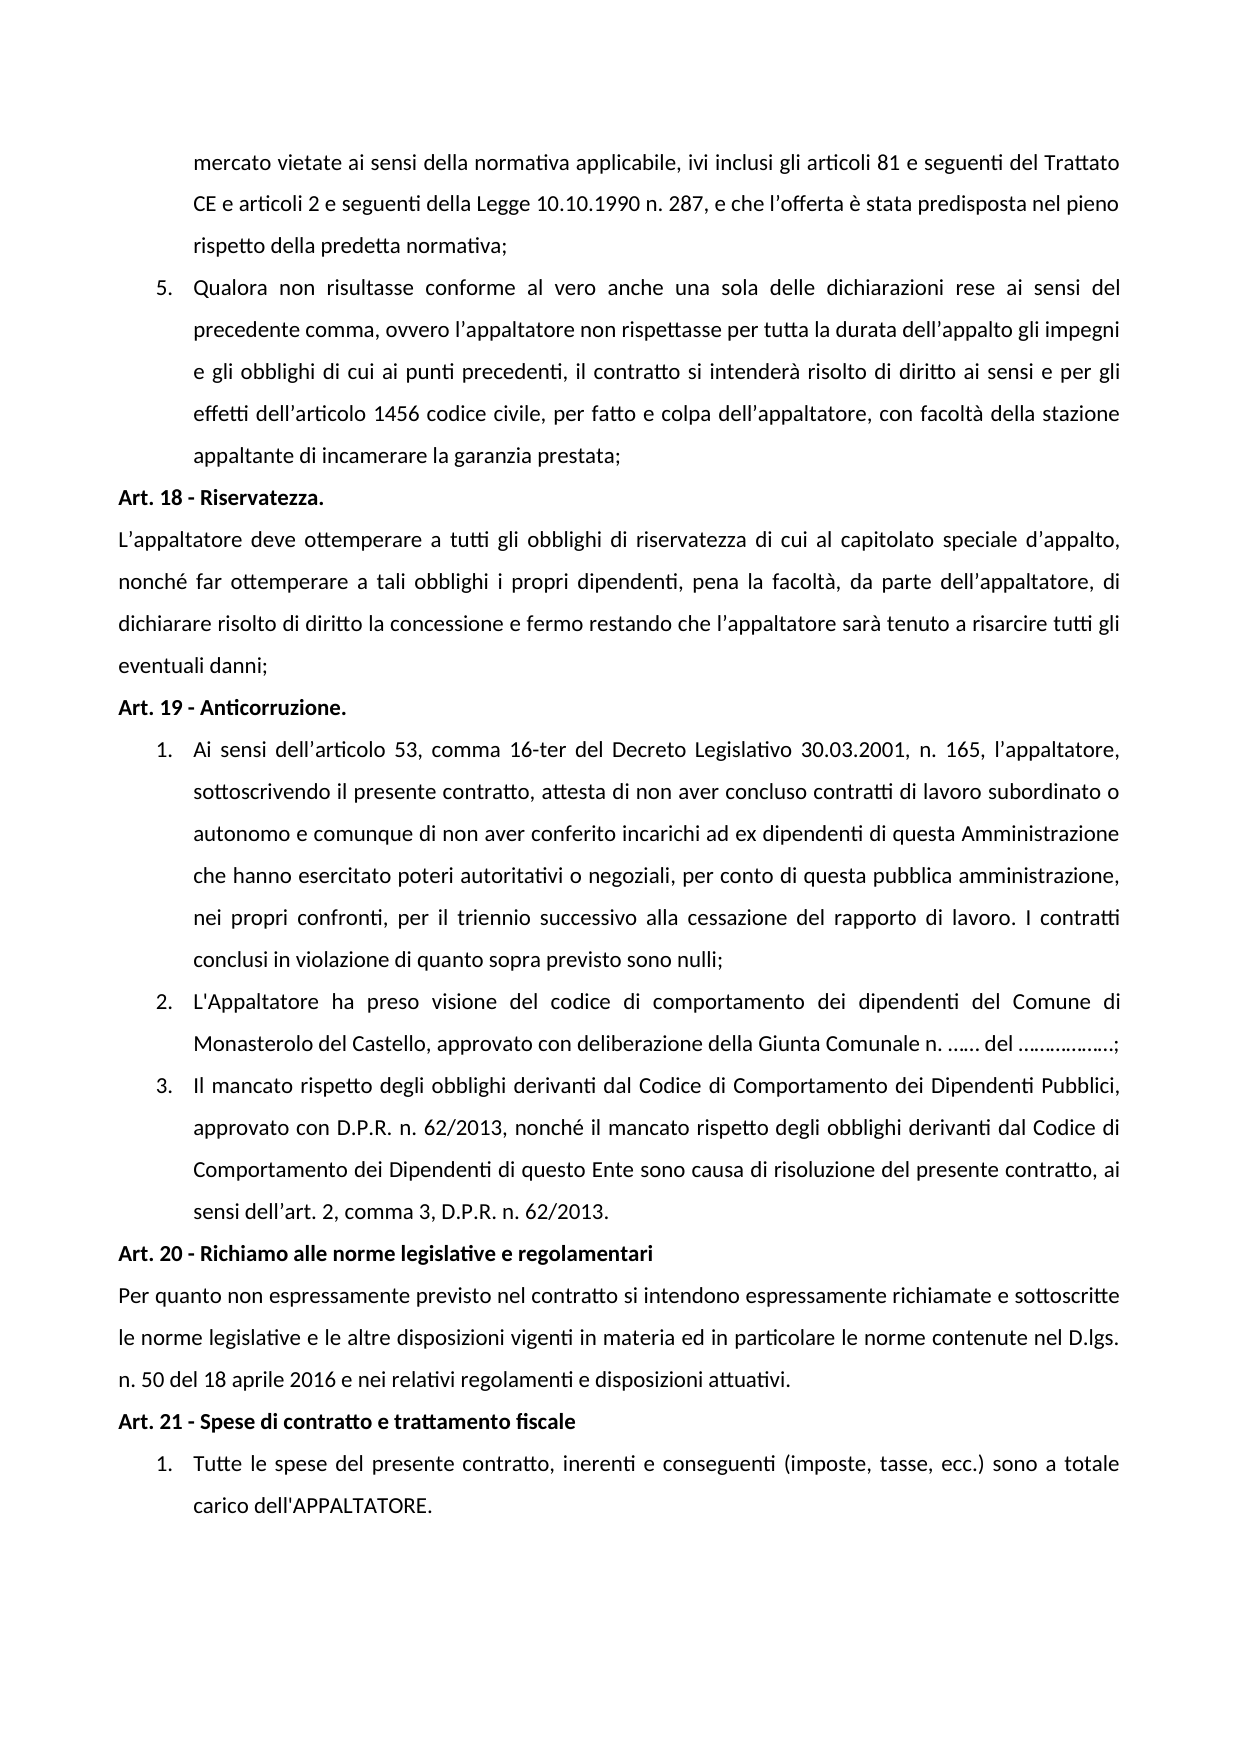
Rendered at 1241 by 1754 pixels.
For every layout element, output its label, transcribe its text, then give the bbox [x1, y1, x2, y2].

list Qualora non risultasse conforme al vero anche una sola delle dichiarazioni rese ai sensi del precedente comma, ovvero l’appaltatore non rispettasse per tutta la durata dell’appalto gli impegni e gli obblighi di cui ai punti precedenti, il contratto si intenderà risolto di diritto ai sensi e per gli effetti dell’articolo 1456 codice civile, per fatto e colpa dell’appaltatore, con facoltà della stazione appaltante di incamerare la garanzia prestata; [156, 273, 1122, 469]
text L’appaltatore deve ottemperare a tutti gli obblighi di riservatezza di cui al capitolato speciale d’appalto, nonché far ottemperare a tali obblighi i propri dipendenti, pena la facoltà, da parte dell’appaltatore, di dichiarare risolto di diritto la concessione e fermo restando che l’appaltatore sarà tenuto a risarcire tutti gli eventuali danni; [118, 525, 1122, 679]
text Art. 18 - Riservatezza. [118, 483, 1122, 511]
list Tutte le spese del presente contratto, inerenti e conseguenti (imposte, tasse, ecc.) sono a totale carico dell'APPALTATORE. [156, 1449, 1122, 1519]
list L'Appaltatore ha preso visione del codice di comportamento dei dipendenti del Comune di Monasterolo del Castello, approvato con deliberazione della Giunta Comunale n. …… del ………………; [156, 987, 1122, 1057]
text Art. 19 - Anticorruzione. [118, 693, 1122, 721]
text Art. 20 - Richiamo alle norme legislative e regolamentari [118, 1239, 1122, 1267]
text Art. 21 - Spese di contratto e trattamento fiscale [118, 1407, 1122, 1435]
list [156, 148, 1122, 259]
list Ai sensi dell’articolo 53, comma 16-ter del Decreto Legislativo 30.03.2001, n. 165, l’appaltatore, sottoscrivendo il presente contratto, attesta di non aver concluso contratti di lavoro subordinato o autonomo e comunque di non aver conferito incarichi ad ex dipendenti di questa Amministrazione che hanno esercitato poteri autoritativi o negoziali, per conto di questa pubblica amministrazione, nei propri confronti, per il triennio successivo alla cessazione del rapporto di lavoro. I contratti conclusi in violazione di quanto sopra previsto sono nulli; [156, 735, 1122, 973]
text Per quanto non espressamente previsto nel contratto si intendono espressamente richiamate e sottoscritte le norme legislative e le altre disposizioni vigenti in materia ed in particolare le norme contenute nel D.lgs. n. 50 del 18 aprile 2016 e nei relativi regolamenti e disposizioni attuativi. [118, 1281, 1122, 1393]
list Il mancato rispetto degli obblighi derivanti dal Codice di Comportamento dei Dipendenti Pubblici, approvato con D.P.R. n. 62/2013, nonché il mancato rispetto degli obblighi derivanti dal Codice di Comportamento dei Dipendenti di questo Ente sono causa di risoluzione del presente contratto, ai sensi dell’art. 2, comma 3, D.P.R. n. 62/2013. [156, 1071, 1122, 1225]
